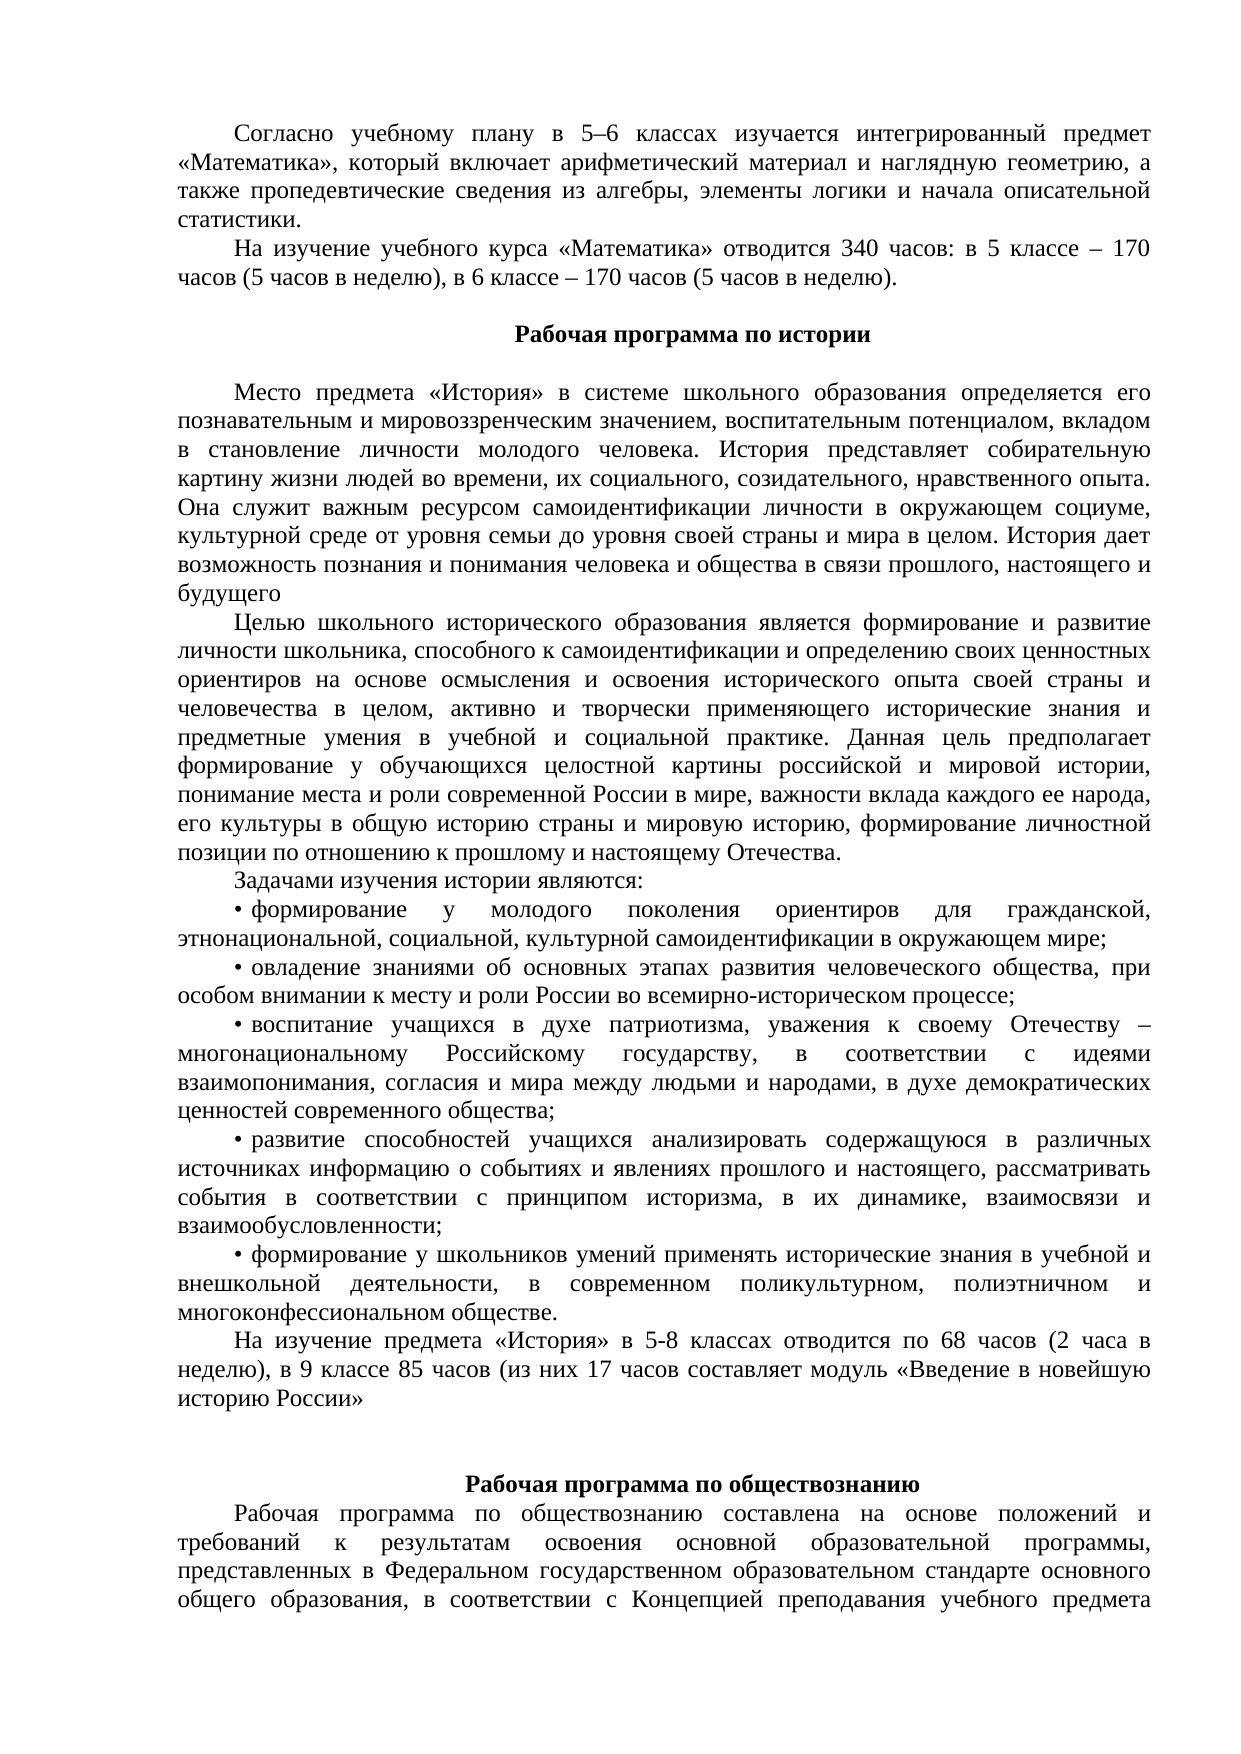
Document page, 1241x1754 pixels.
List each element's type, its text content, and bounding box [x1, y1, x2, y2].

text • развитие способностей учащихся анализировать содержащуюся в различных источниках информацию о событиях и явлениях прошлого и настоящего, рассматривать события в соответствии с принципом историзма, в их динамике, взаимосвязи и взаимообусловленности; [177, 1124, 1152, 1239]
text • овладение знаниями об основных этапах развития человеческого общества, при особом внимании к месту и роли России во всемирно-историческом процессе; [177, 952, 1152, 1009]
text Место предмета «История» в системе школьного образования определяется его познавательным и мировоззренческим значением, воспитательным потенциалом, вкладом в становление личности молодого человека. История представляет собирательную картину жизни людей во времени, их социального, созидательного, нравственного опыта. Она служит важным ресурсом самоидентификации личности в окружающем социуме, культурной среде от уровня семьи до уровня своей страны и мира в целом. История дает возможность познания и понимания человека и общества в связи прошлого, настоящего и будущего [177, 377, 1152, 607]
text На изучение учебного курса «Математика» отводится 340 часов: в 5 классе – 170 часов (5 часов в неделю), в 6 классе – 170 часов (5 часов в неделю). [177, 233, 1152, 291]
text • воспитание учащихся в духе патриотизма, уважения к своему Отечеству – многонациональному Российскому государству, в соответствии с идеями взаимопонимания, согласия и мира между людьми и народами, в духе демократических ценностей современного общества; [177, 1009, 1152, 1124]
text Согласно учебному плану в 5–6 классах изучается интегрированный предмет «Математика», который включает арифметический материал и наглядную геометрию, а также пропедевтические сведения из алгебры, элементы логики и начала описательной статистики. [177, 118, 1152, 233]
text Целью школьного исторического образования является формирование и развитие личности школьника, способного к самоидентификации и определению своих ценностных ориентиров на основе осмысления и освоения исторического опыта своей страны и человечества в целом, активно и творчески применяющего исторические знания и предметные умения в учебной и социальной практике. Данная цель предполагает формирование у обучающихся целостной картины российской и мировой истории, понимание места и роли современной России в мире, важности вклада каждого ее народа, его культуры в общую историю страны и мировую историю, формирование личностной позиции по отношению к прошлому и настоящему Отечества. [177, 607, 1152, 866]
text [177, 1498, 1152, 1613]
text Рабочая программа по истории [177, 319, 1152, 348]
text Задачами изучения истории являются: [177, 866, 1152, 894]
text • формирование у молодого поколения ориентиров для гражданской, этнонациональной, социальной, культурной самоидентификации в окружающем мире; [177, 894, 1152, 952]
text На изучение предмета «История» в 5-8 классах отводится по 68 часов (2 часа в неделю), в 9 классе 85 часов (из них 17 часов составляет модуль «Введение в новейшую историю России» [177, 1326, 1152, 1412]
text • формирование у школьников умений применять исторические знания в учебной и внешкольной деятельности, в современном поликультурном, полиэтничном и многоконфессиональном обществе. [177, 1239, 1152, 1326]
text Рабочая программа по обществознанию [177, 1469, 1152, 1498]
